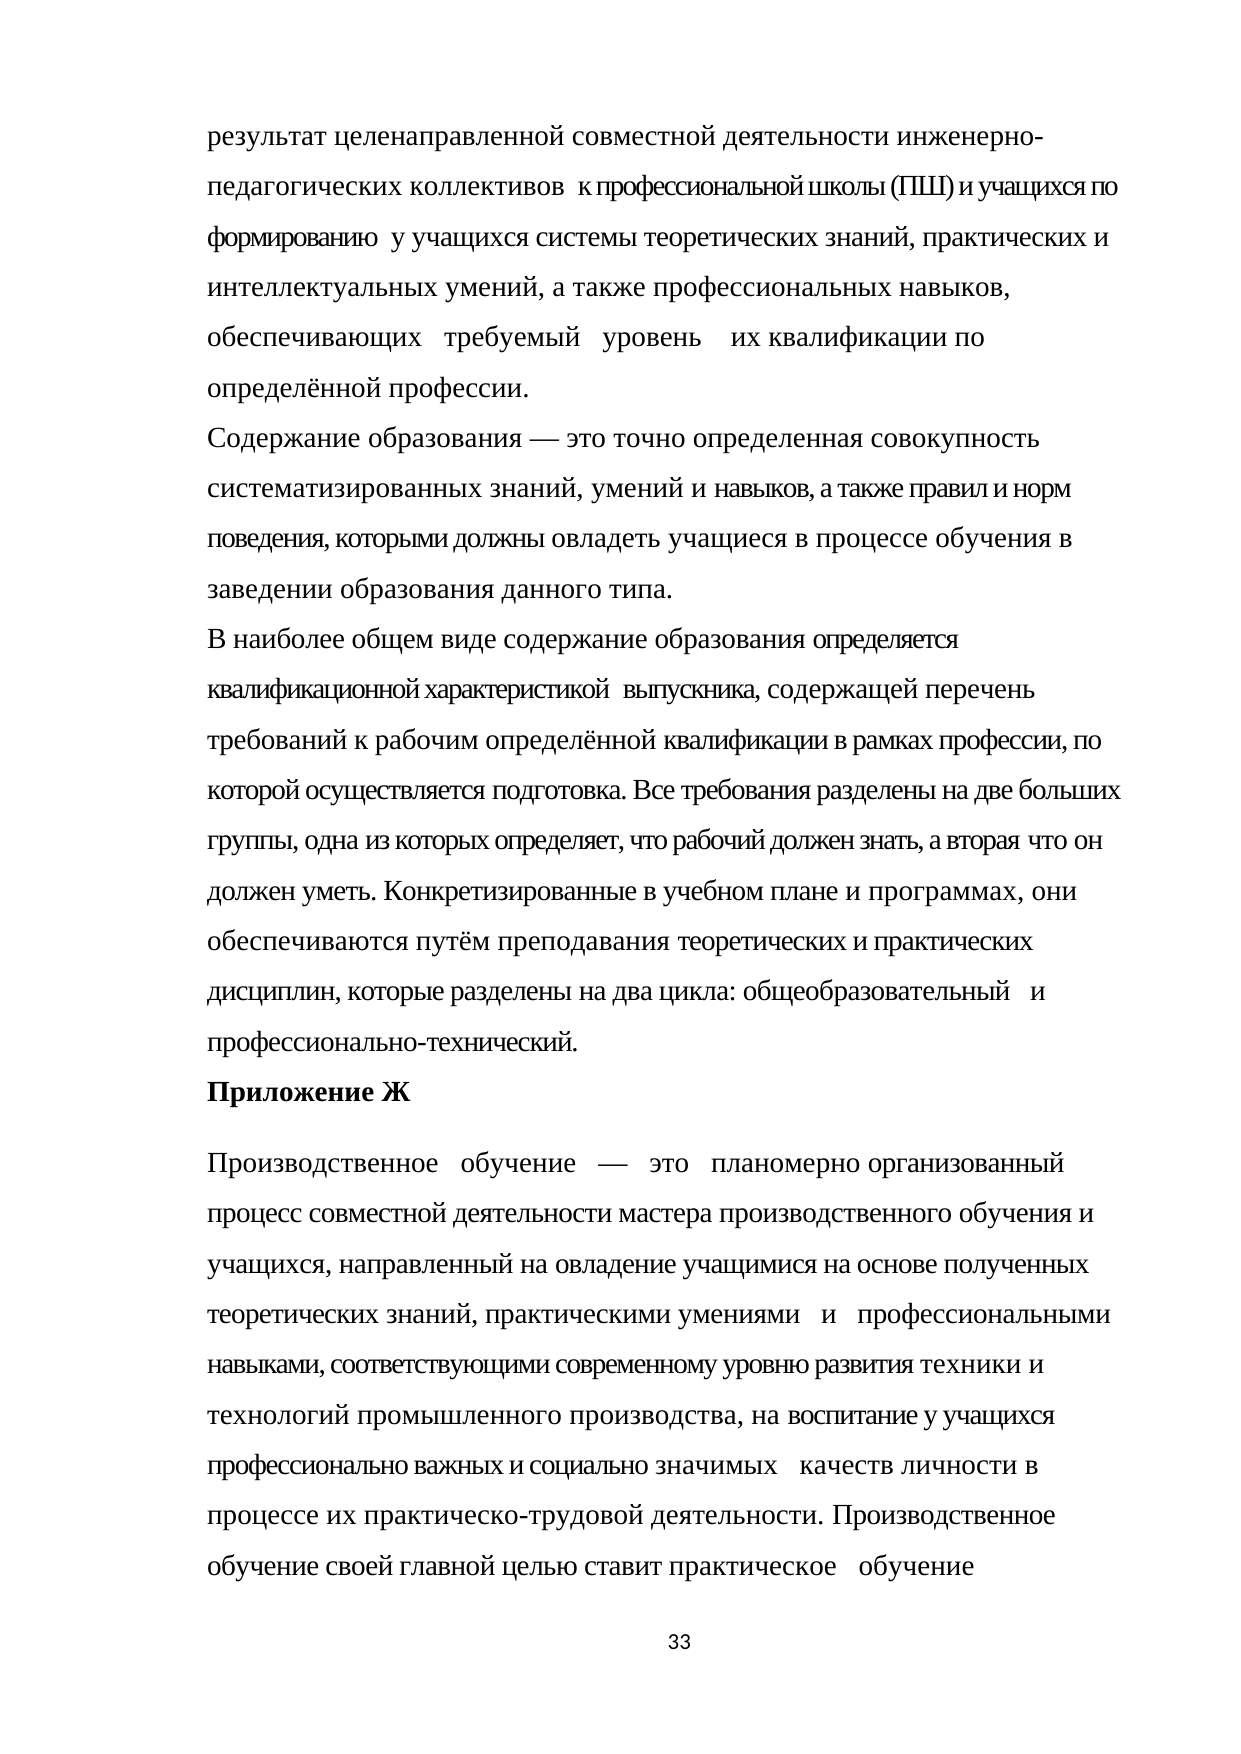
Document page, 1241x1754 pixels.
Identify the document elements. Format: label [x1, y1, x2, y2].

text [207, 1145, 1152, 1581]
text [207, 118, 1152, 1108]
